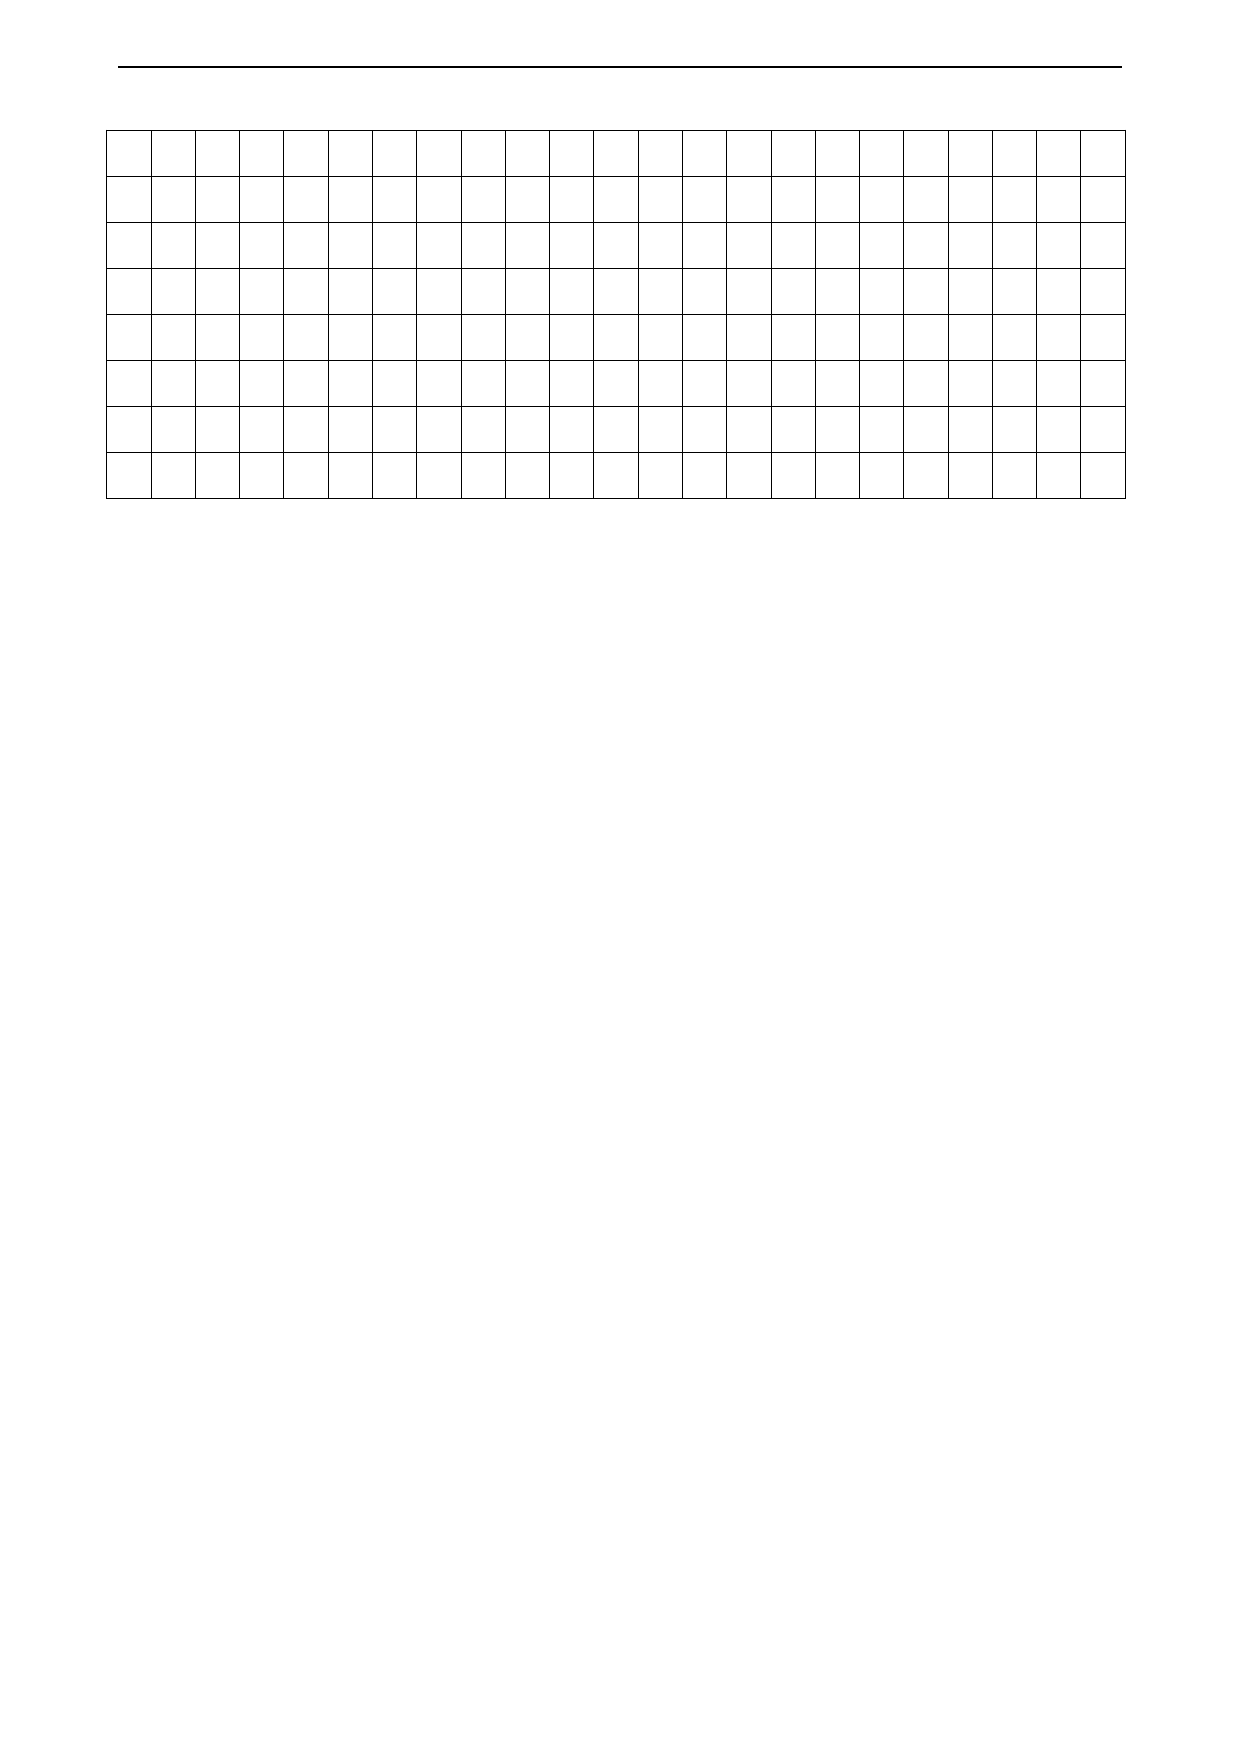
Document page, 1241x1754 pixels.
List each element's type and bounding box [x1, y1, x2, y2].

table_cell [639, 177, 682, 222]
table_cell [727, 361, 771, 406]
table_cell [860, 361, 903, 406]
table_header [639, 131, 682, 176]
table_cell [417, 361, 461, 406]
table_cell [1037, 453, 1080, 498]
table_cell [107, 223, 151, 268]
table_cell [594, 269, 638, 314]
table_cell [506, 177, 549, 222]
table_cell [1037, 269, 1080, 314]
table_header [373, 131, 416, 176]
table_header [1037, 131, 1080, 176]
table_cell [373, 407, 416, 452]
table_cell [284, 407, 328, 452]
table_cell [639, 361, 682, 406]
table_cell [329, 453, 372, 498]
table_cell [373, 223, 416, 268]
table_cell [816, 315, 859, 360]
table_cell [462, 453, 505, 498]
table_cell [683, 315, 726, 360]
table_cell [772, 407, 815, 452]
table_cell [1081, 223, 1125, 268]
table_cell [284, 315, 328, 360]
table_cell [772, 315, 815, 360]
table_cell [727, 223, 771, 268]
table_cell [594, 361, 638, 406]
table_cell [816, 177, 859, 222]
table_header [152, 131, 195, 176]
table_cell [639, 223, 682, 268]
table_cell [594, 407, 638, 452]
table_cell [417, 315, 461, 360]
table_cell [639, 407, 682, 452]
table_cell [240, 361, 283, 406]
table_header [816, 131, 859, 176]
table_cell [506, 361, 549, 406]
table_cell [240, 315, 283, 360]
table_cell [329, 269, 372, 314]
table_cell [816, 453, 859, 498]
table_header [860, 131, 903, 176]
table_cell [727, 407, 771, 452]
table_header [993, 131, 1036, 176]
table_header [594, 131, 638, 176]
table_cell [904, 361, 948, 406]
table_cell [152, 361, 195, 406]
table_cell [1037, 177, 1080, 222]
table_cell [240, 223, 283, 268]
table_cell [417, 453, 461, 498]
table_cell [1037, 315, 1080, 360]
table_cell [284, 177, 328, 222]
table_cell [284, 361, 328, 406]
table_cell [550, 453, 593, 498]
table_cell [462, 269, 505, 314]
table_cell [196, 315, 239, 360]
table_cell [949, 223, 992, 268]
table_cell [462, 315, 505, 360]
table_cell [816, 269, 859, 314]
table_cell [284, 223, 328, 268]
table_cell [683, 361, 726, 406]
table_cell [993, 407, 1036, 452]
table_header [240, 131, 283, 176]
table_cell [860, 269, 903, 314]
table_cell [152, 453, 195, 498]
table_cell [904, 315, 948, 360]
table_cell [417, 177, 461, 222]
table_cell [550, 269, 593, 314]
table_cell [639, 315, 682, 360]
table_cell [594, 177, 638, 222]
table_cell [506, 453, 549, 498]
table_cell [329, 177, 372, 222]
table_cell [373, 315, 416, 360]
table_cell [639, 269, 682, 314]
table_cell [683, 223, 726, 268]
table_cell [1081, 269, 1125, 314]
table_header [506, 131, 549, 176]
table_header [107, 131, 151, 176]
table_header [329, 131, 372, 176]
table_cell [196, 223, 239, 268]
table_cell [727, 269, 771, 314]
table_header [772, 131, 815, 176]
table_cell [594, 453, 638, 498]
table_cell [949, 315, 992, 360]
table_cell [240, 407, 283, 452]
table_cell [816, 361, 859, 406]
table_cell [550, 407, 593, 452]
table_cell [816, 407, 859, 452]
table_cell [329, 223, 372, 268]
table_header [462, 131, 505, 176]
table_cell [107, 315, 151, 360]
table_header [1081, 131, 1125, 176]
table_cell [152, 223, 195, 268]
table_cell [1037, 361, 1080, 406]
table_cell [373, 453, 416, 498]
table_cell [993, 361, 1036, 406]
table_cell [594, 315, 638, 360]
table_cell [107, 269, 151, 314]
table_cell [904, 453, 948, 498]
table_cell [329, 315, 372, 360]
table_cell [196, 361, 239, 406]
table_header [904, 131, 948, 176]
table_cell [993, 315, 1036, 360]
table_cell [152, 177, 195, 222]
table_cell [993, 223, 1036, 268]
table_cell [639, 453, 682, 498]
table_cell [904, 269, 948, 314]
table_cell [240, 453, 283, 498]
table_cell [1037, 407, 1080, 452]
table_cell [196, 177, 239, 222]
table_cell [772, 453, 815, 498]
table_header [417, 131, 461, 176]
table_cell [240, 177, 283, 222]
table_cell [949, 407, 992, 452]
table_header [284, 131, 328, 176]
table_cell [550, 361, 593, 406]
table_cell [462, 177, 505, 222]
table_cell [196, 453, 239, 498]
table_cell [949, 453, 992, 498]
table_cell [860, 315, 903, 360]
table_cell [329, 407, 372, 452]
table_cell [107, 453, 151, 498]
table_cell [1081, 315, 1125, 360]
table_cell [462, 223, 505, 268]
table_cell [993, 453, 1036, 498]
table_cell [949, 361, 992, 406]
table_cell [683, 269, 726, 314]
table_cell [683, 407, 726, 452]
table_cell [284, 269, 328, 314]
table_cell [683, 177, 726, 222]
table_cell [152, 269, 195, 314]
table_cell [107, 177, 151, 222]
table_cell [373, 177, 416, 222]
table_cell [727, 315, 771, 360]
table_cell [949, 177, 992, 222]
table_cell [860, 407, 903, 452]
table_cell [417, 407, 461, 452]
table_cell [772, 269, 815, 314]
table_cell [373, 361, 416, 406]
table_cell [816, 223, 859, 268]
table_header [196, 131, 239, 176]
table_header [727, 131, 771, 176]
table_cell [727, 177, 771, 222]
table_cell [1081, 361, 1125, 406]
table_cell [1037, 223, 1080, 268]
table_cell [949, 269, 992, 314]
table_cell [772, 223, 815, 268]
table_header [949, 131, 992, 176]
table_cell [196, 269, 239, 314]
table_cell [550, 315, 593, 360]
table_cell [727, 453, 771, 498]
table_cell [904, 407, 948, 452]
table_cell [904, 177, 948, 222]
table_cell [506, 269, 549, 314]
table_cell [462, 407, 505, 452]
table_cell [904, 223, 948, 268]
table_cell [860, 453, 903, 498]
table_cell [860, 223, 903, 268]
table_cell [772, 361, 815, 406]
table_cell [1081, 453, 1125, 498]
table_cell [462, 361, 505, 406]
table_cell [506, 315, 549, 360]
table_cell [550, 223, 593, 268]
table_cell [772, 177, 815, 222]
table_cell [993, 177, 1036, 222]
table_cell [373, 269, 416, 314]
table_cell [152, 315, 195, 360]
table_cell [594, 223, 638, 268]
table_cell [240, 269, 283, 314]
table_cell [417, 223, 461, 268]
table_cell [152, 407, 195, 452]
table_header [683, 131, 726, 176]
table_cell [993, 269, 1036, 314]
table_cell [506, 223, 549, 268]
table_cell [860, 177, 903, 222]
table_cell [550, 177, 593, 222]
table_cell [683, 453, 726, 498]
table_cell [107, 361, 151, 406]
table_cell [417, 269, 461, 314]
table_cell [284, 453, 328, 498]
table_cell [107, 407, 151, 452]
table_cell [1081, 407, 1125, 452]
table_cell [329, 361, 372, 406]
table_cell [1081, 177, 1125, 222]
table_cell [506, 407, 549, 452]
table_cell [196, 407, 239, 452]
table_header [550, 131, 593, 176]
